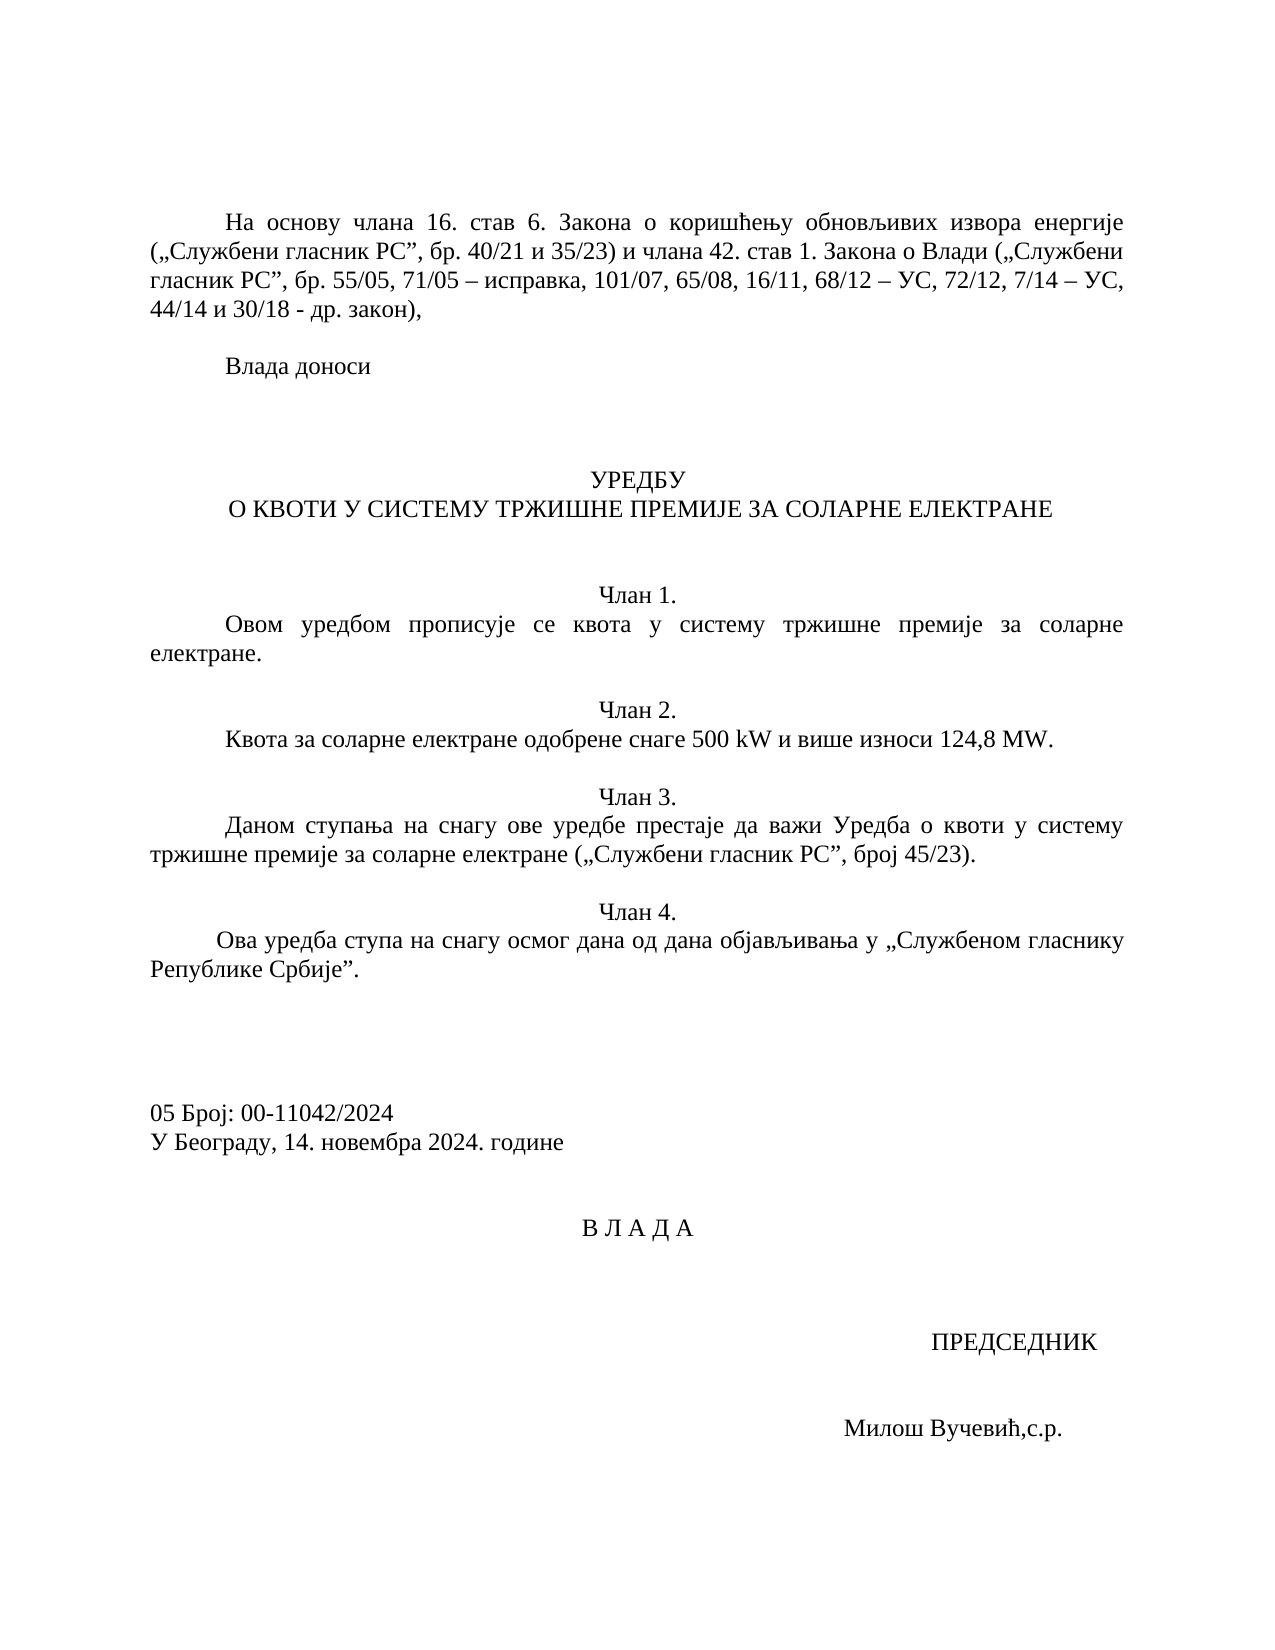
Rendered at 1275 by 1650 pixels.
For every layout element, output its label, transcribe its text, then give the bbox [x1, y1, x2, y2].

text На основу члана 16. став 6. Закона о коришћењу обновљивих извора енергије („Службени гласник РС”, бр. 40/21 и 35/23) и чланa 42. став 1. Закона о Влади („Службени гласник РС”, бр. 55/05, 71/05 – исправка, 101/07, 65/08, 16/11, 68/12 – УC, 72/12, 7/14 – УC, 44/14 и 30/18 - др. закон), [150, 207, 1125, 322]
text ПРЕДСЕДНИК [150, 1299, 1125, 1356]
text Члан 1. [150, 581, 1125, 609]
text Квота за соларне електране одобрене снаге 500 kW и више износи 124,8 МW. [150, 724, 1125, 753]
text Влада доноси [150, 351, 1125, 380]
text Даном ступања на снагу ове уредбе престаје да важи Уредба о квоти у систему тржишне премије за соларне електране („Службени гласник РС”, број 45/23). [150, 811, 1125, 868]
text 05 Број: 00-11042/2024 [150, 1098, 1125, 1127]
text У Београду, 14. новембра 2024. године [150, 1127, 1125, 1156]
text Ова уредба ступа на снагу осмог дана од дана објављивања у „Службеном гласнику Републике Србије”. [150, 926, 1125, 983]
text Члан 4. [150, 897, 1125, 926]
text УРЕДБУ [150, 466, 1125, 494]
text О КВОТИ У СИСТЕМУ ТРЖИШНЕ ПРЕМИЈЕ ЗА СОЛАРНЕ ЕЛЕКТРАНЕ [150, 494, 1125, 523]
text Овом уредбом прописује се квота у систему тржишне премије за соларне електране. [150, 609, 1125, 667]
text Члан 2. [150, 696, 1125, 724]
text Милош Вучевић,с.р. [150, 1413, 1125, 1442]
text Члан 3. [150, 782, 1125, 811]
text В Л А Д А [150, 1213, 1125, 1242]
